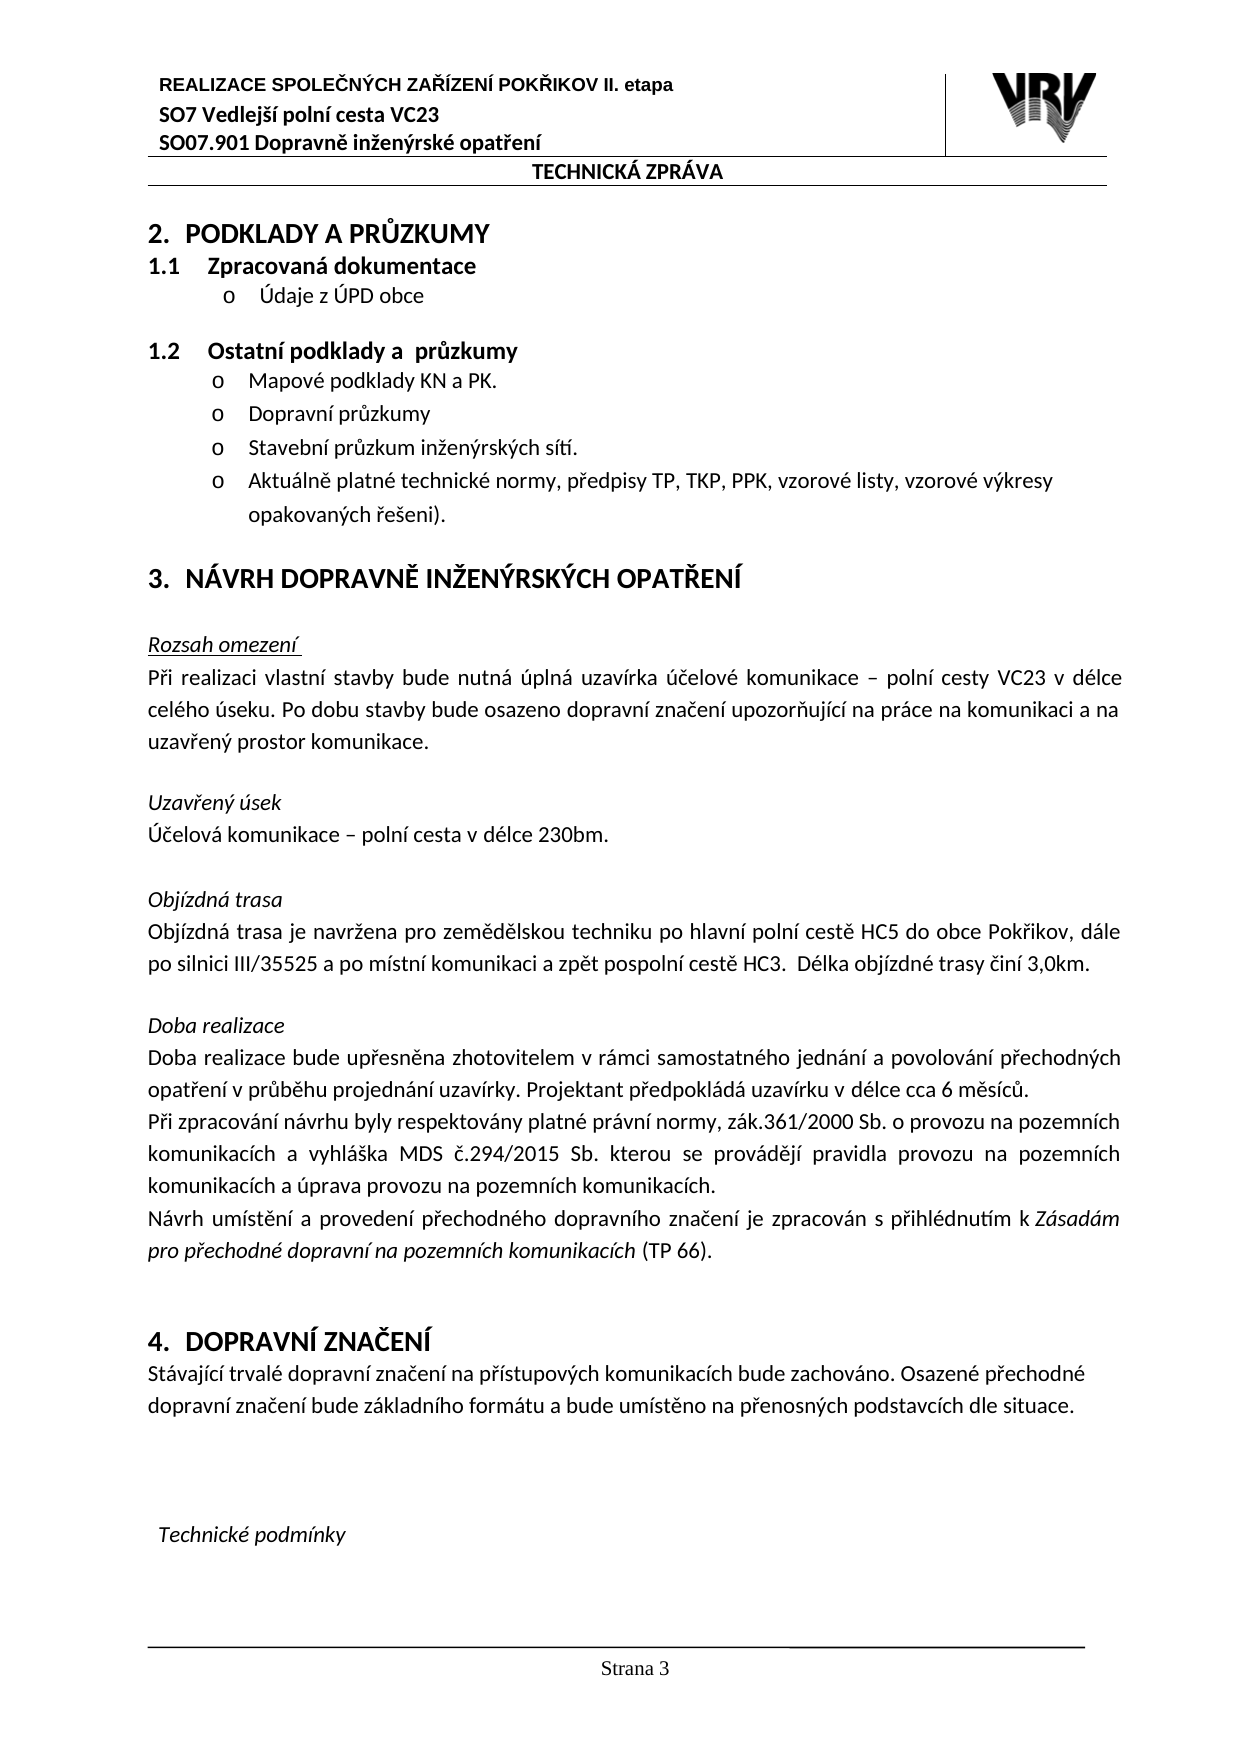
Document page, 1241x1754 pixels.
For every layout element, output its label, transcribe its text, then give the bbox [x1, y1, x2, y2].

list Uzavřený úsek [148, 788, 1122, 816]
subtitle NÁVRH DOPRAVNĚ INŽENÝRSKÝCH OPATŘENÍ [148, 560, 1122, 596]
subtitle DOPRAVNÍ ZNAČENÍ [148, 1323, 1122, 1359]
list Doba realizace bude upřesněna zhotovitelem v rámci samostatného jednání a povolování přechodných opatření v průběhu projednání uzavírky. Projektant předpokládá uzavírku v délce cca 6 měsíců. [148, 1043, 1122, 1103]
list Aktuálně platné technické normy, předpisy TP, TKP, PPK, vzorové listy, vzorové výkresy opakovaných řešeni). [211, 466, 1122, 528]
list Údaje z ÚPD obce [222, 281, 1122, 310]
list Při realizaci vlastní stavby bude nutná úplná uzavírka účelové komunikace – polní cesty VC23 v délce celého úseku. Po dobu stavby bude osazeno dopravní značení upozorňující na práce na komunikaci a na uzavřený prostor komunikace. [148, 663, 1122, 755]
subtitle PODKLADY A PRŮZKUMY [148, 215, 1122, 250]
list Rozsah omezení [148, 631, 1122, 658]
list Objízdná trasa [148, 885, 1122, 913]
list Dopravní průzkumy [211, 399, 1122, 428]
picture [992, 73, 1097, 143]
list Objízdná trasa je navržena pro zemědělskou techniku po hlavní polní cestě HC5 do obce Pokřikov, dále po silnici III/35525 a po místní komunikaci a zpět pospolní cestě HC3. Délka objízdné trasy činí 3,0km. [148, 917, 1122, 977]
list Při zpracování návrhu byly respektovány platné právní normy, zák.361/2000 Sb. o provozu na pozemních komunikacích a vyhláška MDS č.294/2015 Sb. kterou se provádějí pravidla provozu na pozemních komunikacích a úprava provozu na pozemních komunikacích. [148, 1107, 1122, 1200]
list Návrh umístění a provedení přechodného dopravního značení je zpracován s přihlédnutím k Zásadám pro přechodné dopravní na pozemních komunikacích (TP 66). [148, 1204, 1122, 1264]
list Stavební průzkum inženýrských sítí. [211, 433, 1122, 462]
list Doba realizace [148, 1011, 1122, 1039]
list Technické podmínky [148, 1520, 1122, 1548]
list Stávající trvalé dopravní značení na přístupových komunikacích bude zachováno. Osazené přechodné dopravní značení bude základního formátu a bude umístěno na přenosných podstavcích dle situace. [148, 1359, 1122, 1419]
subtitle Zpracovaná dokumentace [148, 250, 1122, 281]
list Účelová komunikace – polní cesta v délce 230bm. [148, 821, 1122, 849]
list Mapové podklady KN a PK. [211, 366, 1122, 395]
subtitle Ostatní podklady a průzkumy [148, 335, 1122, 366]
